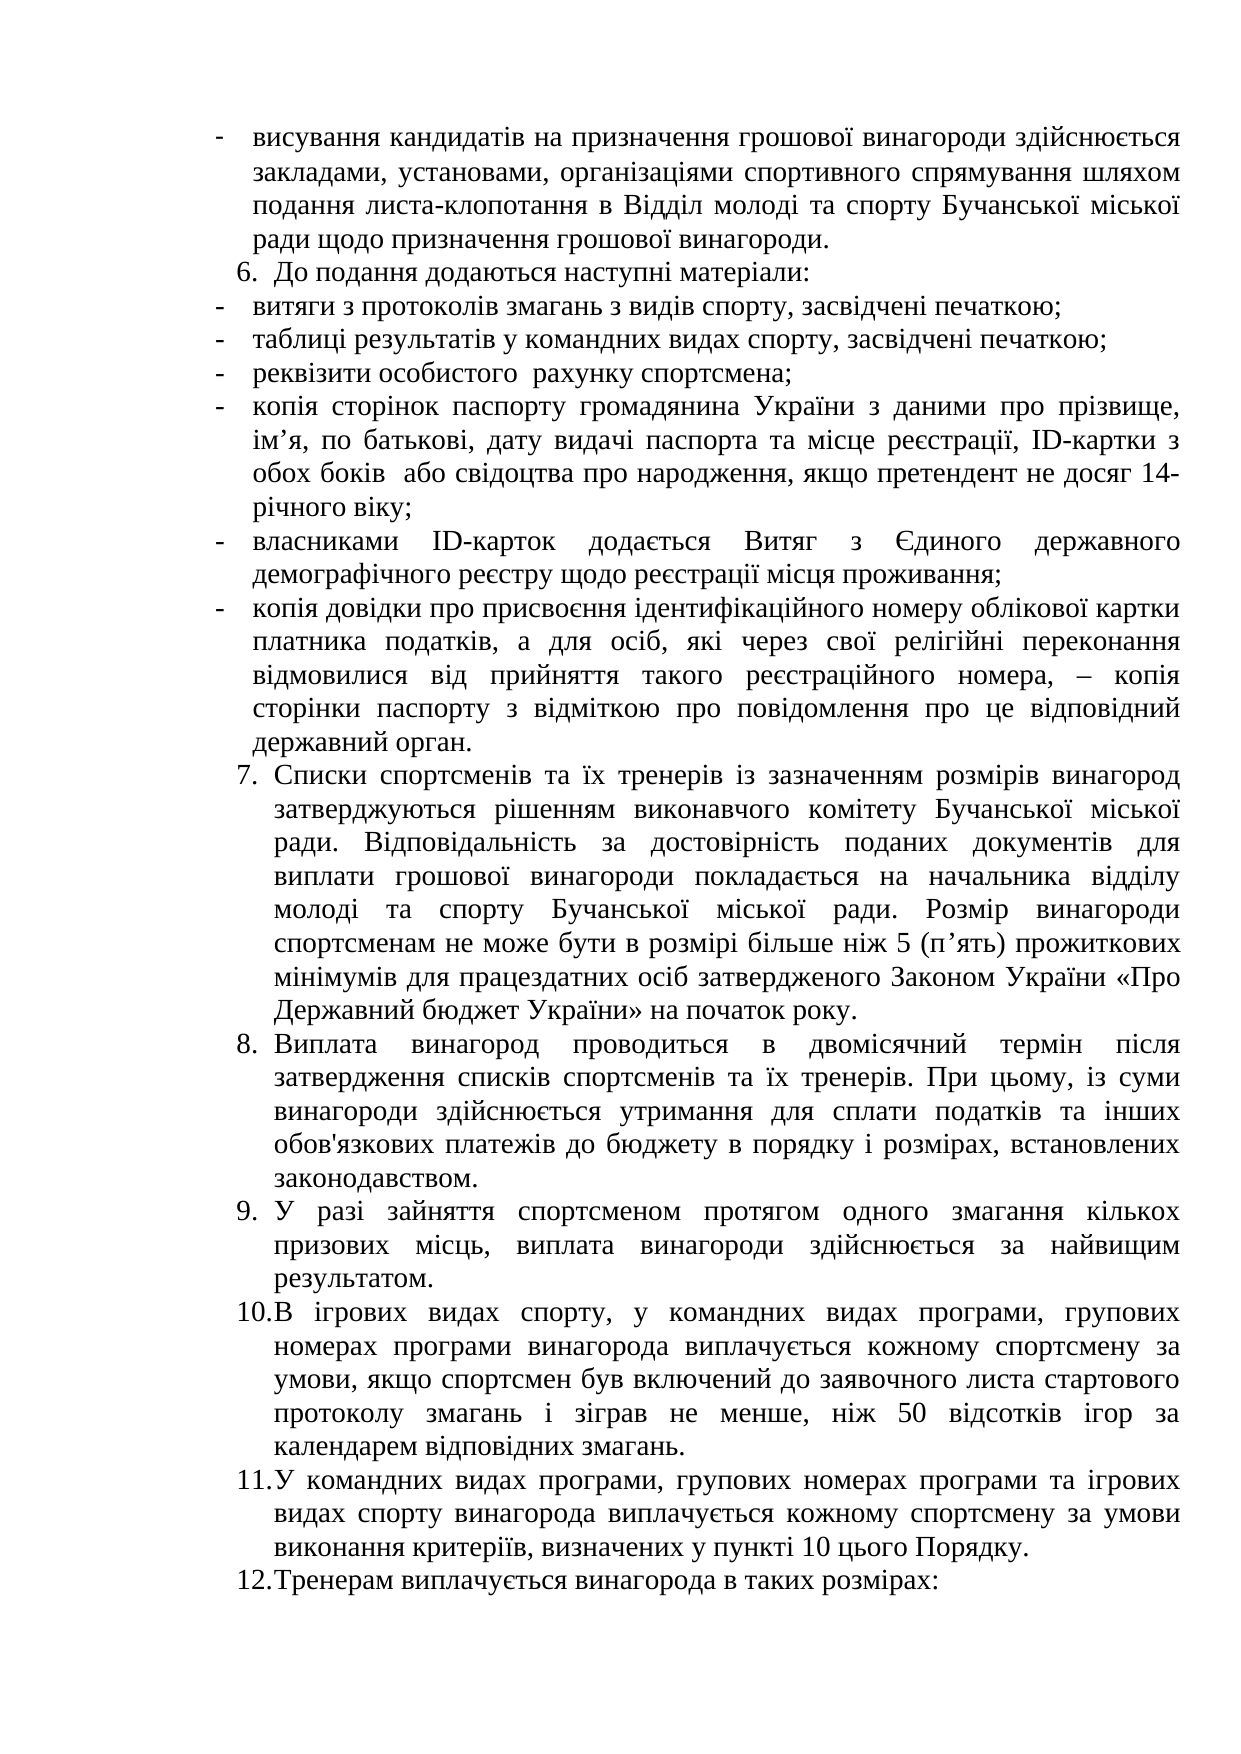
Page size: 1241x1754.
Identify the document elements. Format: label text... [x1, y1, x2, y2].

list До подання додаються наступні матеріали: [236, 254, 1181, 288]
list Тренерам виплачується винагорода в таких розмірах: [236, 1562, 1181, 1596]
list Списки спортсменів та їх тренерів із зазначенням розмірів винагород затверджуються рішенням виконавчого комітету Бучанської міської ради. Відповідальність за достовірність поданих документів для виплати грошової винагороди покладається на начальника відділу молоді та спорту Бучанської міської ради. Розмір винагороди спортсменам не може бути в розмірі більше ніж 5 (п’ять) прожиткових мінімумів для працездатних осіб затвердженого Законом України «Про Державний бюджет України» на початок року. [236, 757, 1181, 1026]
list висування кандидатів на призначення грошової винагороди здійснюється закладами, установами, організаціями спортивного спрямування шляхом подання листа-клопотання в Відділ молоді та спорту Бучанської міської ради щодо призначення грошової винагороди. [215, 118, 1181, 254]
list реквізити особистого рахунку спортсмена; [215, 355, 1181, 388]
list витяги з протоколів змагань з видів спорту, засвідчені печаткою; [215, 288, 1181, 321]
list У командних видах програми, групових номерах програми та ігрових видах спорту винагорода виплачується кожному спортсмену за умови виконання критеріїв, визначених у пункті 10 цього Порядку. [236, 1462, 1181, 1562]
list копія довідки про присвоєння ідентифікаційного номеру облікової картки платника податків, а для осіб, які через свої релігійні переконання відмовилися від прийняття такого реєстраційного номера, – копія сторінки паспорту з відміткою про повідомлення про це відповідний державний орган. [215, 590, 1181, 757]
list Виплата винагород проводиться в двомісячний термін після затвердження списків спортсменів та їх тренерів. При цьому, із суми винагороди здійснюється утримання для сплати податків та інших обов'язкових платежів до бюджету в порядку і розмірах, встановлених законодавством. [236, 1026, 1181, 1193]
list копія сторінок паспорту громадянина України з даними про прізвище, ім’я, по батькові, дату видачі паспорта та місце реєстрації, ID-картки з обох боків або свідоцтва про народження, якщо претендент не досяг 14-річного віку; [215, 388, 1181, 523]
list В ігрових видах спорту, у командних видах програми, групових номерах програми винагорода виплачується кожному спортсмену за умови, якщо спортсмен був включений до заявочного листа стартового протоколу змагань і зіграв не менше, ніж 50 відсотків ігор за календарем відповідних змагань. [236, 1294, 1181, 1462]
list власниками ID-карток додається Витяг з Єдиного державного демографічного реєстру щодо реєстрації місця проживання; [215, 523, 1181, 590]
list У разі зайняття спортсменом протягом одного змагання кількох призових місць, виплата винагороди здійснюється за найвищим результатом. [236, 1193, 1181, 1294]
list таблиці результатів у командних видах спорту, засвідчені печаткою; [215, 321, 1181, 355]
